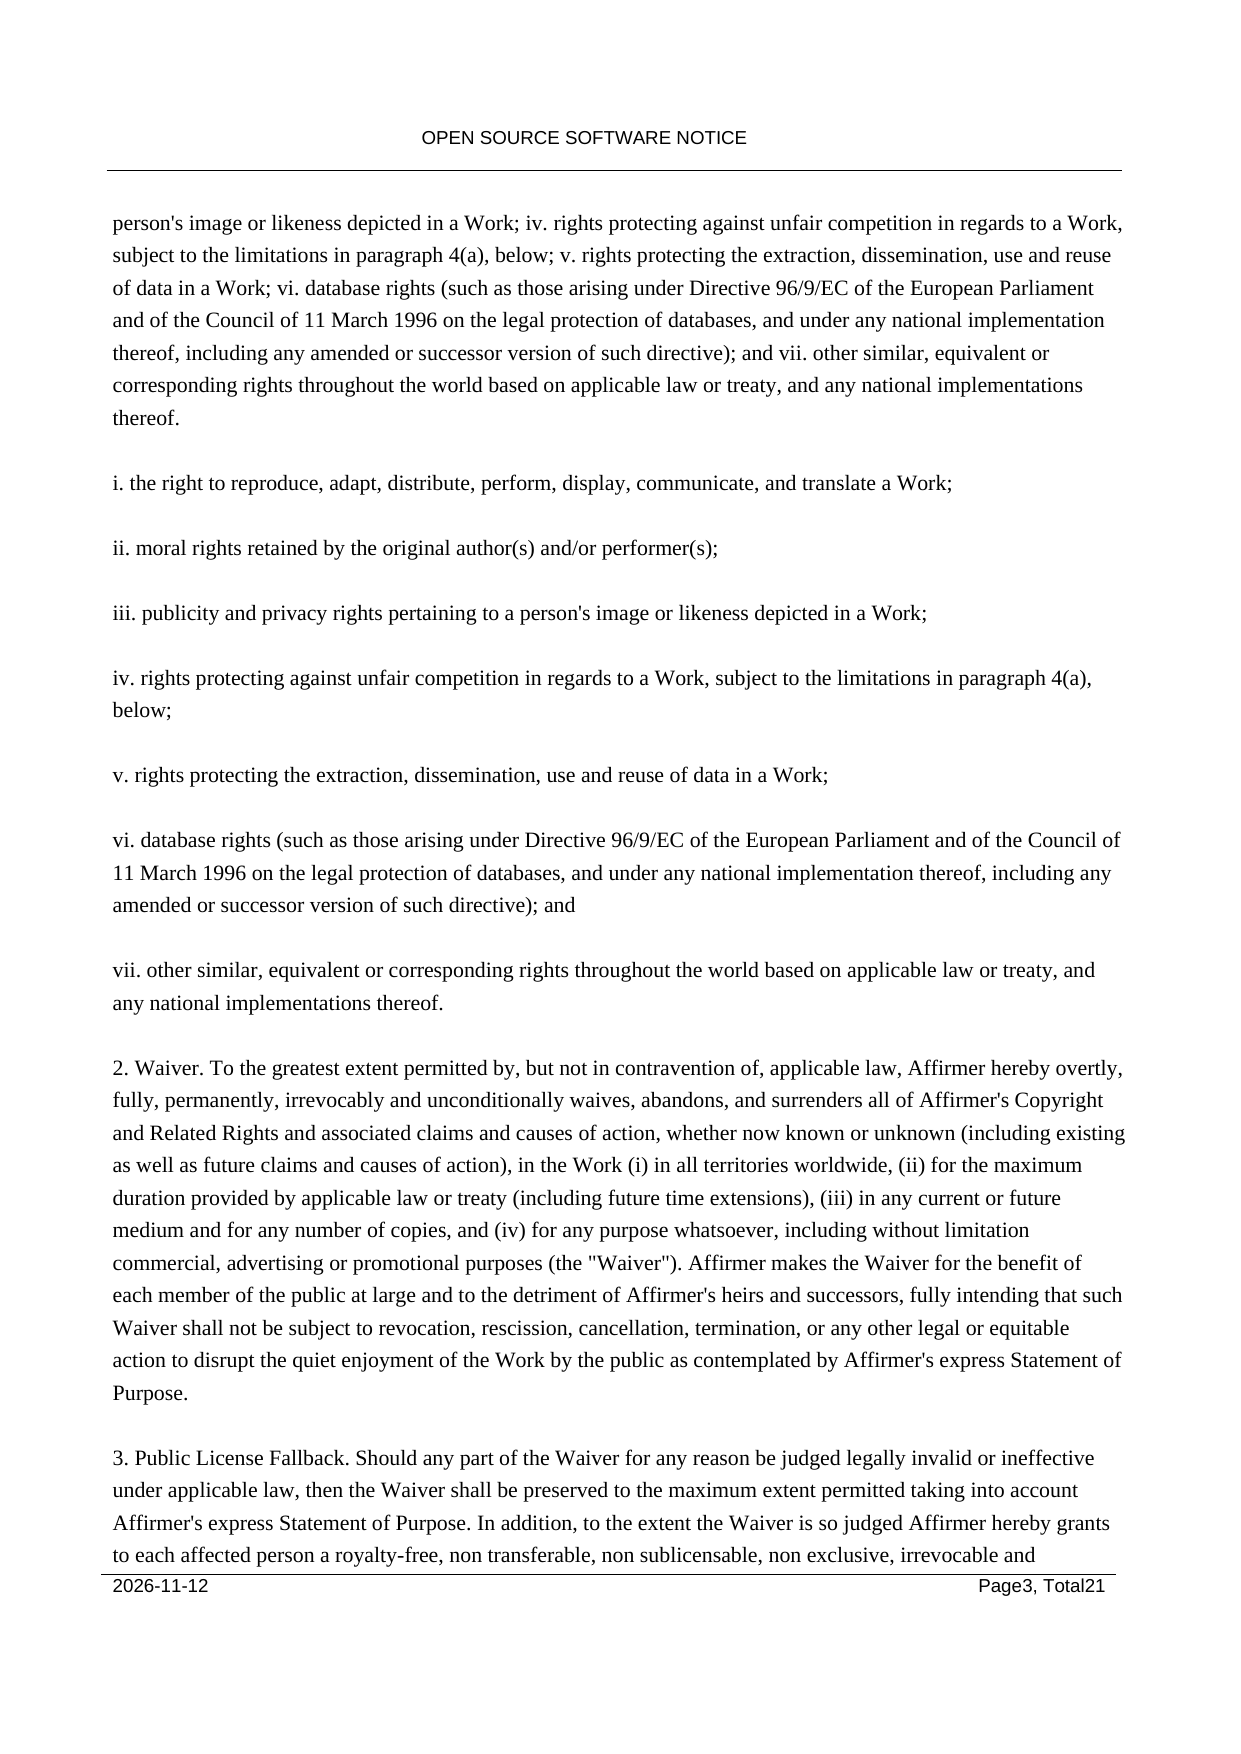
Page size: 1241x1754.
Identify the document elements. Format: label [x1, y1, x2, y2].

text [112, 206, 1128, 1571]
